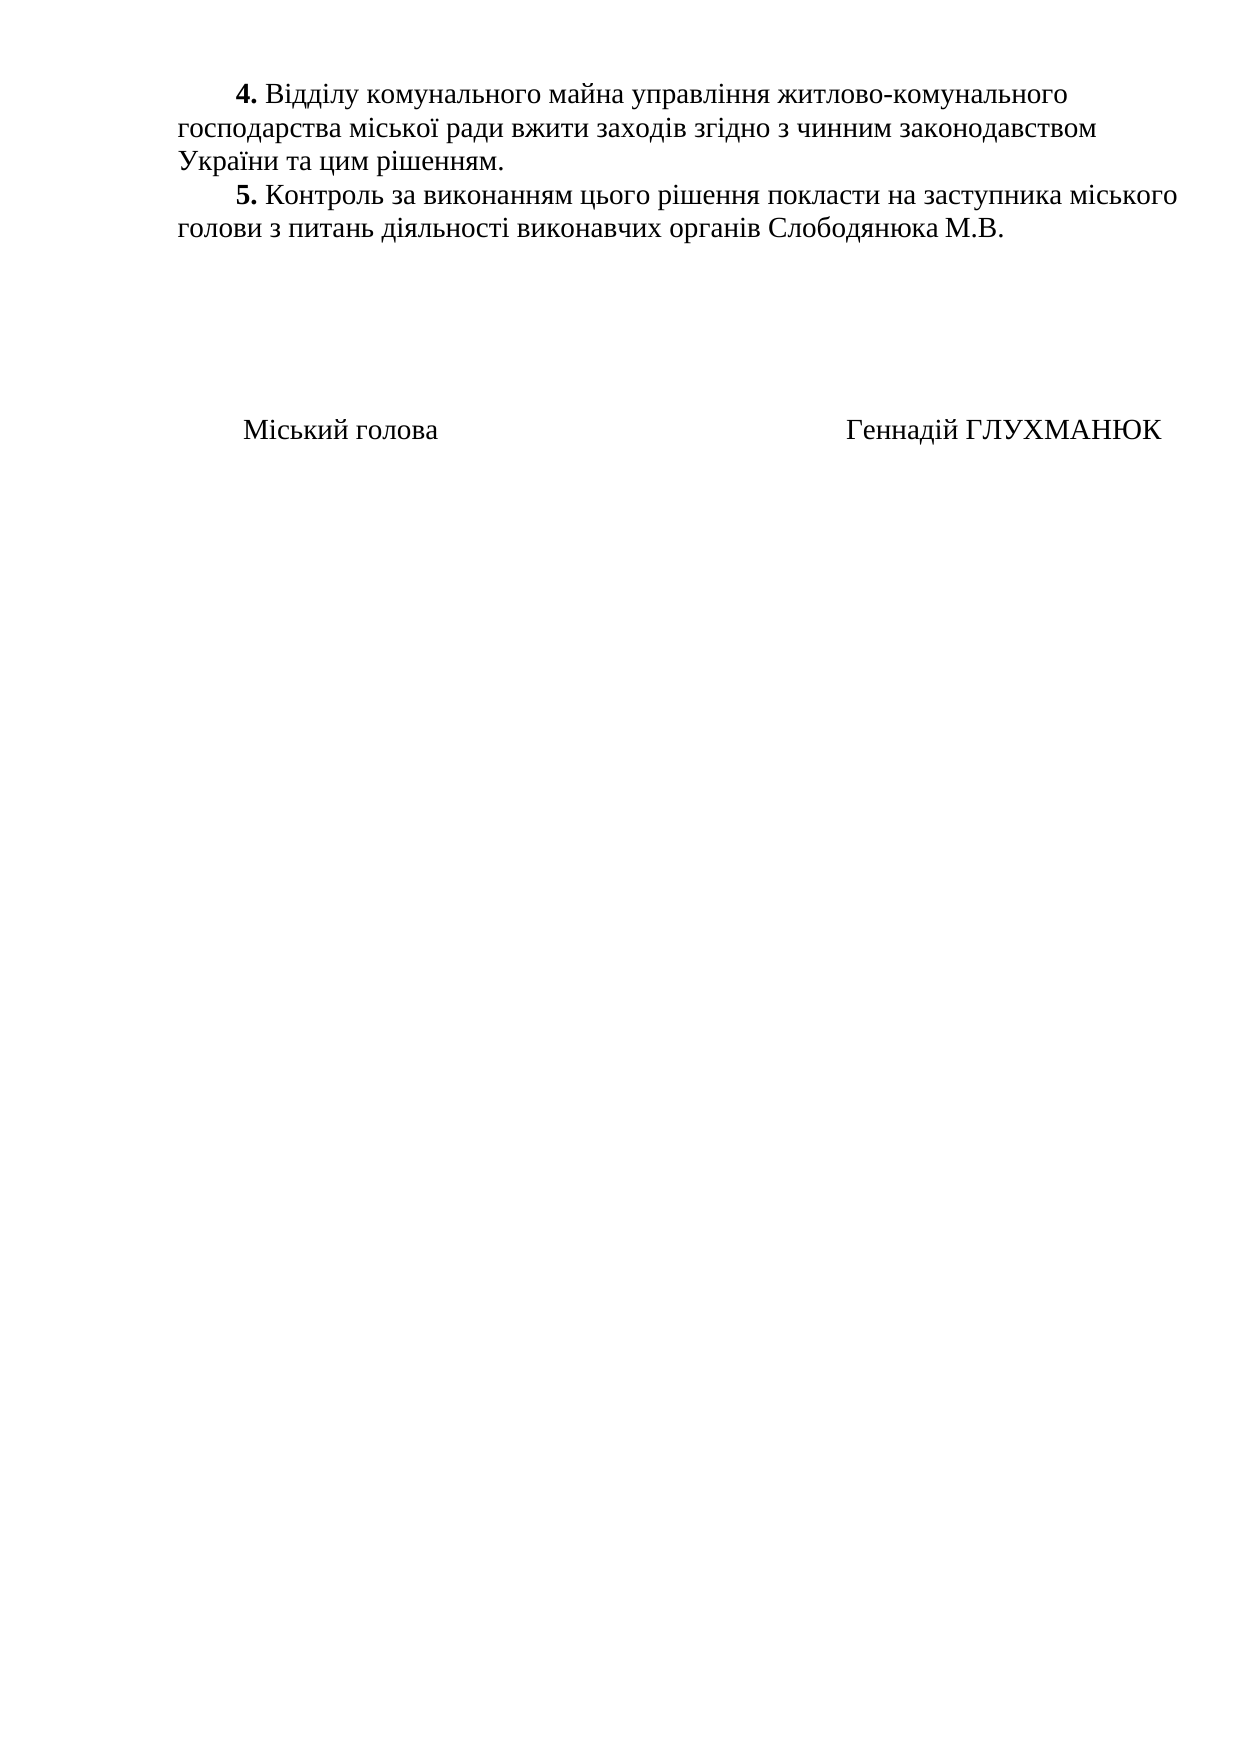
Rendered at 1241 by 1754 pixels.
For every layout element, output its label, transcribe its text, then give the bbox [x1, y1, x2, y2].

text 4. Відділу комунального майна управління житлово-комунального [177, 76, 1196, 110]
text Міський голова Геннадій ГЛУХМАНЮК [177, 412, 1167, 445]
text 5. Контроль за виконанням цього рішення покласти на заступника міського голови з питань діяльності виконавчих органів Слободянюка М.В. [177, 177, 1196, 244]
text господарства міської ради вжити заходів згідно з чинним законодавством України та цим рішенням. [177, 110, 1196, 177]
